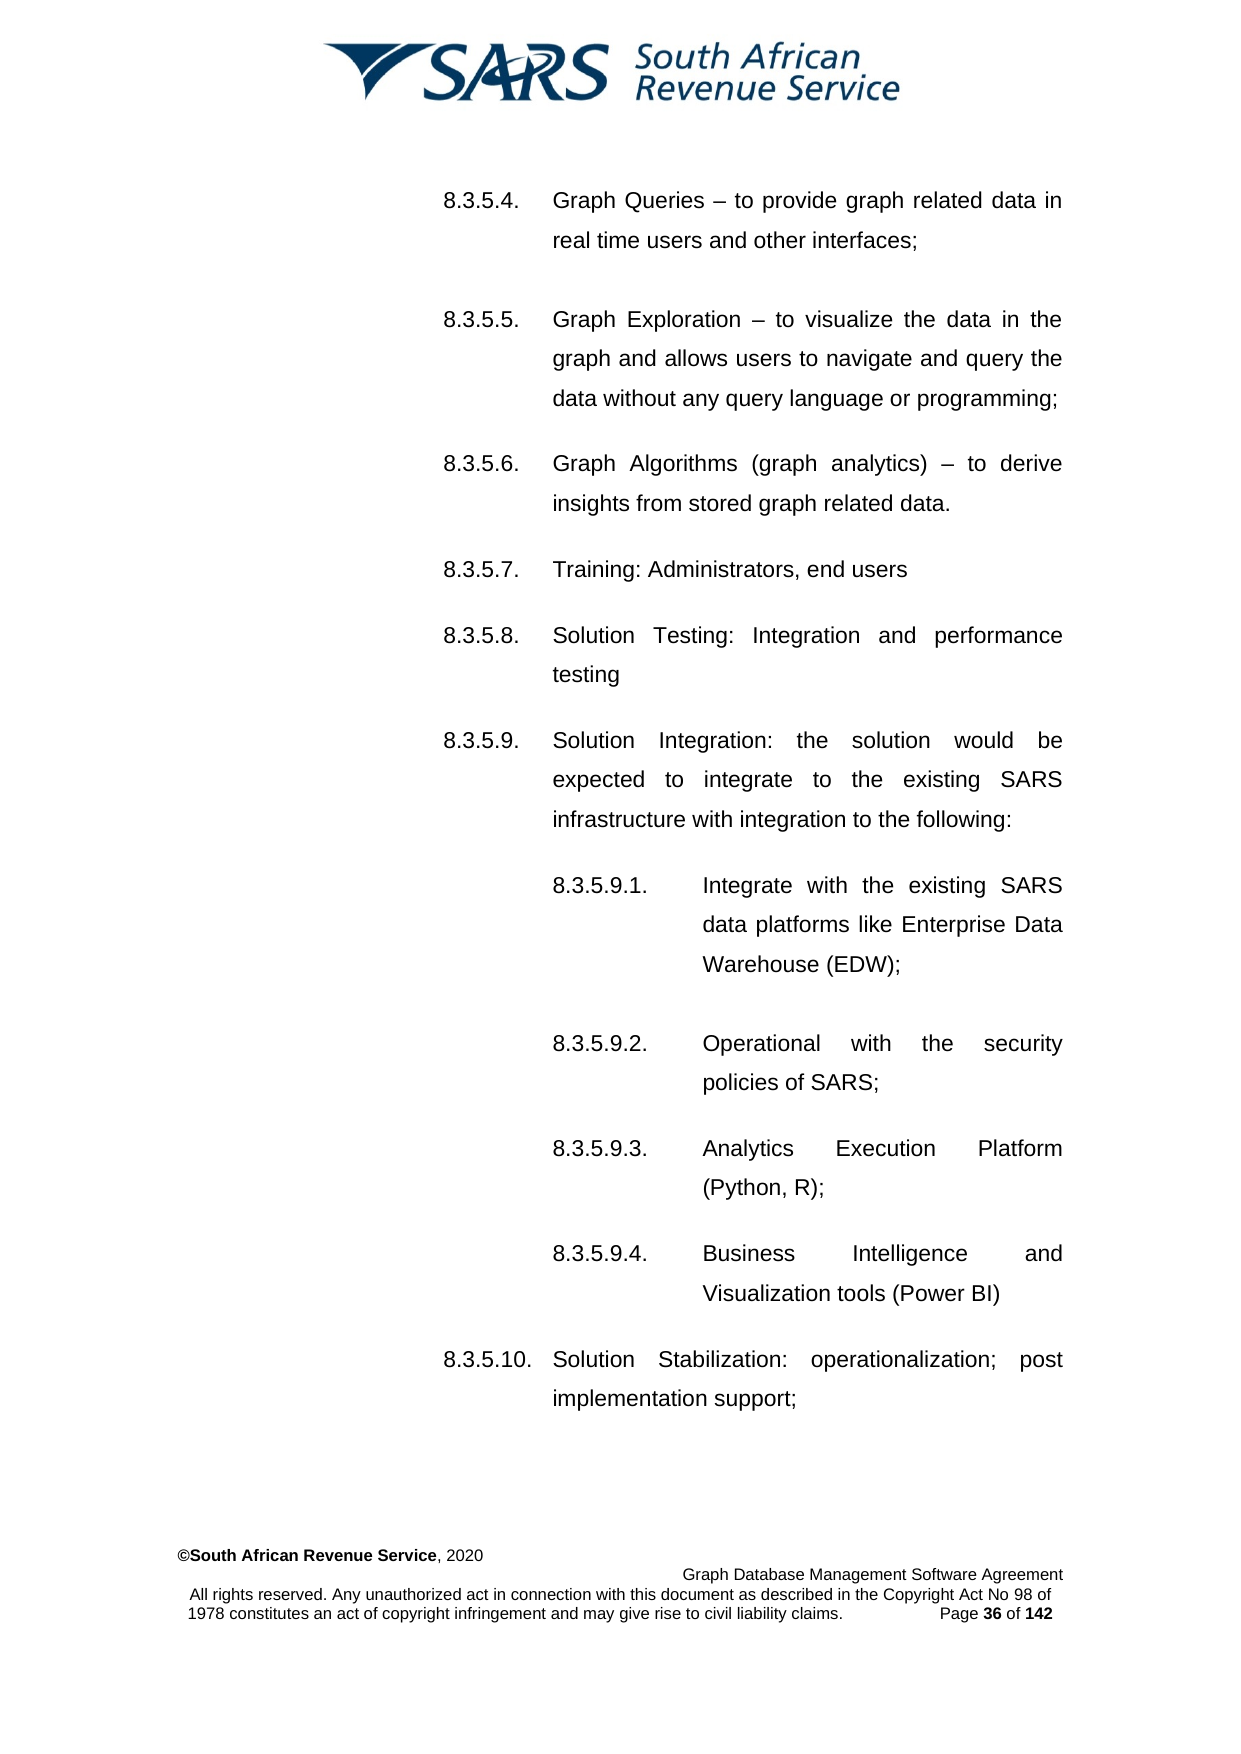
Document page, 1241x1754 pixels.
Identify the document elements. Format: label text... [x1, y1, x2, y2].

list Solution Integration: the solution would be expected to integrate to the existing SARS infrastructure with integration to the following: [443, 727, 1063, 832]
list Training: Administrators, end users [443, 556, 1063, 582]
list Solution Stabilization: operationalization; post implementation support; [443, 1346, 1063, 1411]
list Operational with the security policies of SARS; [552, 1029, 1063, 1095]
picture [281, 12, 945, 147]
list Business Intelligence and Visualization tools (Power BI) [552, 1240, 1063, 1306]
list Graph Exploration – to visualize the data in the graph and allows users to navigate and query the data without any query language or programming; [443, 306, 1063, 411]
list Graph Algorithms (graph analytics) – to derive insights from stored graph related data. [443, 450, 1063, 516]
list Integrate with the existing SARS data platforms like Enterprise Data Warehouse (EDW); [552, 872, 1063, 977]
list Analytics Execution Platform (Python, R); [552, 1135, 1063, 1201]
list Graph Queries – to provide graph related data in real time users and other interfaces; [443, 187, 1063, 253]
list Solution Testing: Integration and performance testing [443, 622, 1063, 687]
